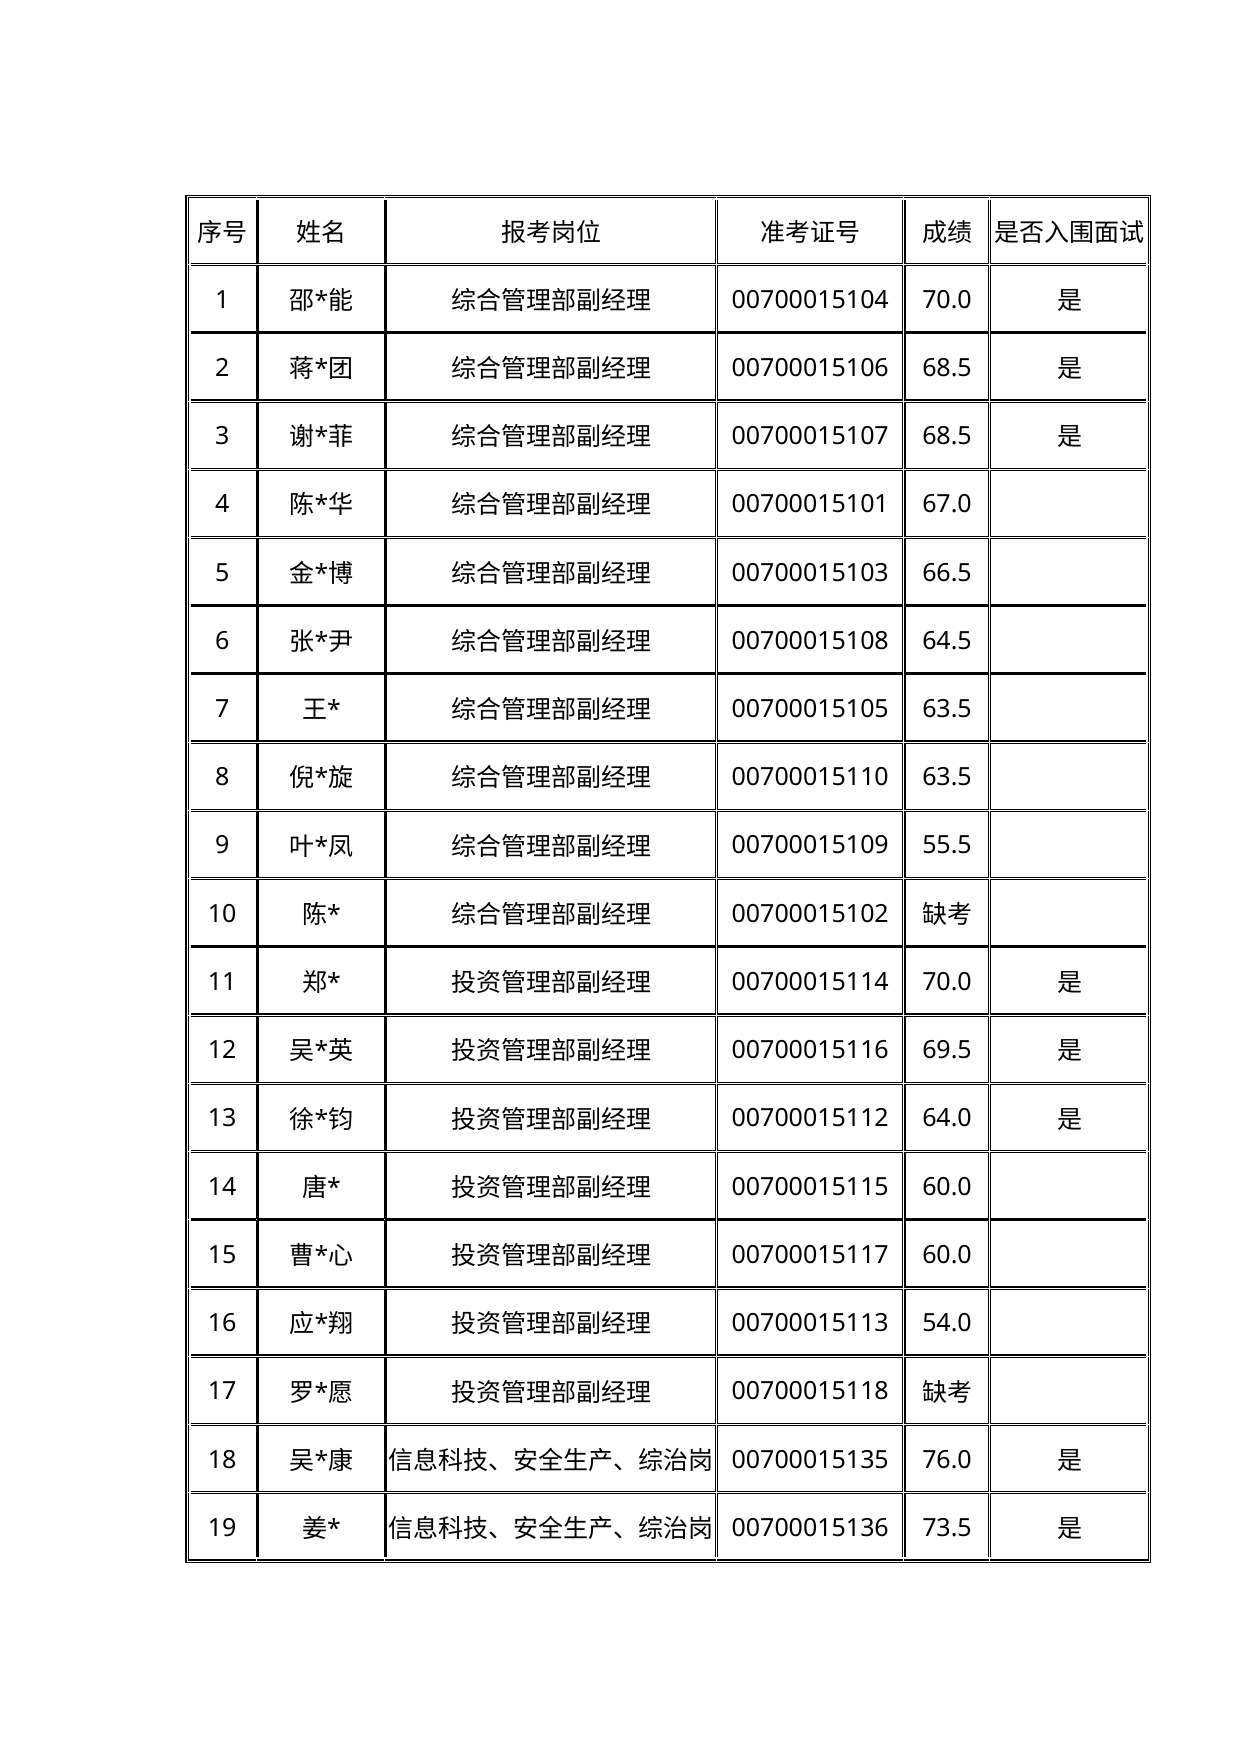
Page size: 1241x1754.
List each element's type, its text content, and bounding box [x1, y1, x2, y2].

table_cell 19 [187, 1491, 257, 1559]
table_cell 1 [187, 263, 257, 331]
table_cell 00700015108 [718, 607, 902, 672]
table_cell [990, 877, 1149, 945]
table_cell 00700015117 [718, 1221, 902, 1286]
table_cell 00700015114 [718, 948, 902, 1013]
table_cell 投资管理部副经理 [387, 1290, 715, 1354]
table_cell 70.0 [906, 266, 988, 331]
table_cell 00700015135 [718, 1426, 902, 1491]
table_cell 是 [991, 945, 1148, 1013]
table_cell 2 [189, 331, 256, 399]
table_cell 15 [187, 1218, 256, 1286]
table_header 准考证号 [716, 196, 904, 263]
table_cell 67.0 [906, 471, 988, 536]
table_cell [991, 468, 1148, 536]
table_cell 是 [991, 1081, 1148, 1150]
table_cell 是 [991, 1013, 1148, 1081]
table_cell 70.0 [906, 948, 988, 1013]
table_cell 54.0 [906, 1290, 988, 1354]
table_cell 00700015105 [718, 675, 902, 740]
table_cell 投资管理部副经理 [387, 948, 715, 1013]
table_cell 综合管理部副经理 [387, 744, 715, 808]
table_cell 10 [187, 877, 257, 945]
table_cell 69.5 [906, 1017, 988, 1081]
table_cell [991, 604, 1148, 672]
table_cell 00700015101 [718, 471, 902, 536]
table_cell 金*博 [259, 539, 384, 604]
table_cell 吴*英 [259, 1017, 384, 1081]
table_cell 00700015102 [718, 880, 902, 945]
table_cell [991, 740, 1148, 808]
table_cell 综合管理部副经理 [387, 403, 715, 467]
table_cell [990, 1150, 1149, 1218]
table_cell 谢*菲 [259, 403, 384, 467]
table_cell 00700015104 [718, 266, 902, 331]
table_cell 缺考 [906, 1358, 988, 1423]
table_cell 信息科技、安全生产、综治岗 [387, 1426, 715, 1491]
table_cell 73.5 [904, 1494, 990, 1559]
table_cell 4 [189, 468, 256, 536]
table_header 是否入围面试 [990, 198, 1148, 263]
table_cell 17 [189, 1354, 256, 1423]
table_cell 唐* [259, 1153, 384, 1218]
table_cell 投资管理部副经理 [387, 1153, 715, 1218]
table_cell 64.5 [906, 607, 988, 672]
table_cell [991, 809, 1148, 877]
table_cell 8 [189, 740, 256, 808]
table_header 序号 [189, 196, 257, 263]
table_cell 曹*心 [259, 1221, 384, 1286]
table_cell 倪*旋 [259, 744, 384, 808]
table_cell 60.0 [906, 1221, 988, 1286]
table_cell [991, 672, 1148, 740]
table_cell 00700015115 [718, 1153, 902, 1218]
table_cell 缺考 [906, 880, 988, 945]
table_cell 综合管理部副经理 [387, 334, 715, 399]
table_cell 76.0 [906, 1426, 988, 1491]
table_cell 王* [259, 675, 384, 740]
table_cell 12 [189, 1013, 256, 1081]
table_cell 郑* [259, 948, 384, 1013]
table_cell 综合管理部副经理 [387, 607, 715, 672]
table_cell 综合管理部副经理 [387, 880, 715, 945]
table_cell 00700015136 [716, 1491, 904, 1559]
table_cell 徐*钧 [259, 1085, 384, 1150]
table_cell [990, 536, 1149, 604]
table_cell 是 [990, 1423, 1149, 1491]
table_cell 00700015118 [718, 1358, 902, 1423]
table_cell 60.0 [906, 1153, 988, 1218]
table_cell 63.5 [906, 675, 988, 740]
table_cell 14 [187, 1150, 257, 1218]
table_cell 68.5 [906, 403, 988, 467]
table_cell 张*尹 [259, 607, 384, 672]
table_cell 姜* [257, 1494, 385, 1559]
table_cell 13 [189, 1081, 256, 1150]
table_cell 00700015113 [718, 1290, 902, 1354]
table_cell 68.5 [906, 334, 988, 399]
table_cell 陈*华 [259, 471, 384, 536]
table_cell 64.0 [906, 1085, 988, 1150]
table_cell 00700015107 [718, 403, 902, 467]
table_cell 3 [189, 399, 256, 467]
table_cell 00700015106 [718, 334, 902, 399]
table_cell 应*翔 [259, 1290, 384, 1354]
table_cell 16 [189, 1286, 256, 1354]
table_cell 00700015103 [718, 539, 902, 604]
table_cell 综合管理部副经理 [387, 539, 715, 604]
table_cell 00700015110 [718, 744, 902, 808]
table_cell 18 [187, 1423, 257, 1491]
table_cell 综合管理部副经理 [387, 812, 715, 877]
table_header 报考岗位 [385, 198, 716, 263]
table_cell 66.5 [906, 539, 988, 604]
table_header 成绩 [904, 198, 990, 263]
table_header 姓名 [257, 196, 385, 263]
table_cell [991, 1354, 1148, 1423]
table_cell 11 [189, 945, 256, 1013]
table_cell 邵*能 [259, 266, 384, 331]
table_cell 投资管理部副经理 [387, 1221, 715, 1286]
table_cell 是 [990, 1491, 1149, 1559]
table_cell 是 [991, 331, 1148, 399]
table_cell [991, 1286, 1148, 1354]
table_cell 信息科技、安全生产、综治岗 [385, 1494, 716, 1559]
table_cell 综合管理部副经理 [387, 675, 715, 740]
table_cell 00700015116 [718, 1017, 902, 1081]
table_cell 投资管理部副经理 [387, 1017, 715, 1081]
table_cell 9 [189, 809, 256, 877]
table_cell 投资管理部副经理 [387, 1358, 715, 1423]
table_cell 5 [187, 536, 257, 604]
table_cell 00700015112 [718, 1085, 902, 1150]
table_cell 00700015109 [718, 812, 902, 877]
table_cell 吴*康 [259, 1426, 384, 1491]
table_cell 63.5 [906, 744, 988, 808]
table_cell 是 [991, 399, 1148, 467]
table_cell 7 [189, 672, 256, 740]
table_cell [991, 1218, 1149, 1286]
table_cell 陈* [259, 880, 384, 945]
table_cell 综合管理部副经理 [387, 471, 715, 536]
table_cell 6 [189, 604, 256, 672]
table_cell 55.5 [906, 812, 988, 877]
table_cell 蒋*团 [259, 334, 384, 399]
table_cell 是 [990, 263, 1149, 331]
table_cell 综合管理部副经理 [387, 266, 715, 331]
table_cell 叶*凤 [259, 812, 384, 877]
table_cell 罗*愿 [259, 1358, 384, 1423]
table_cell 投资管理部副经理 [387, 1085, 715, 1150]
